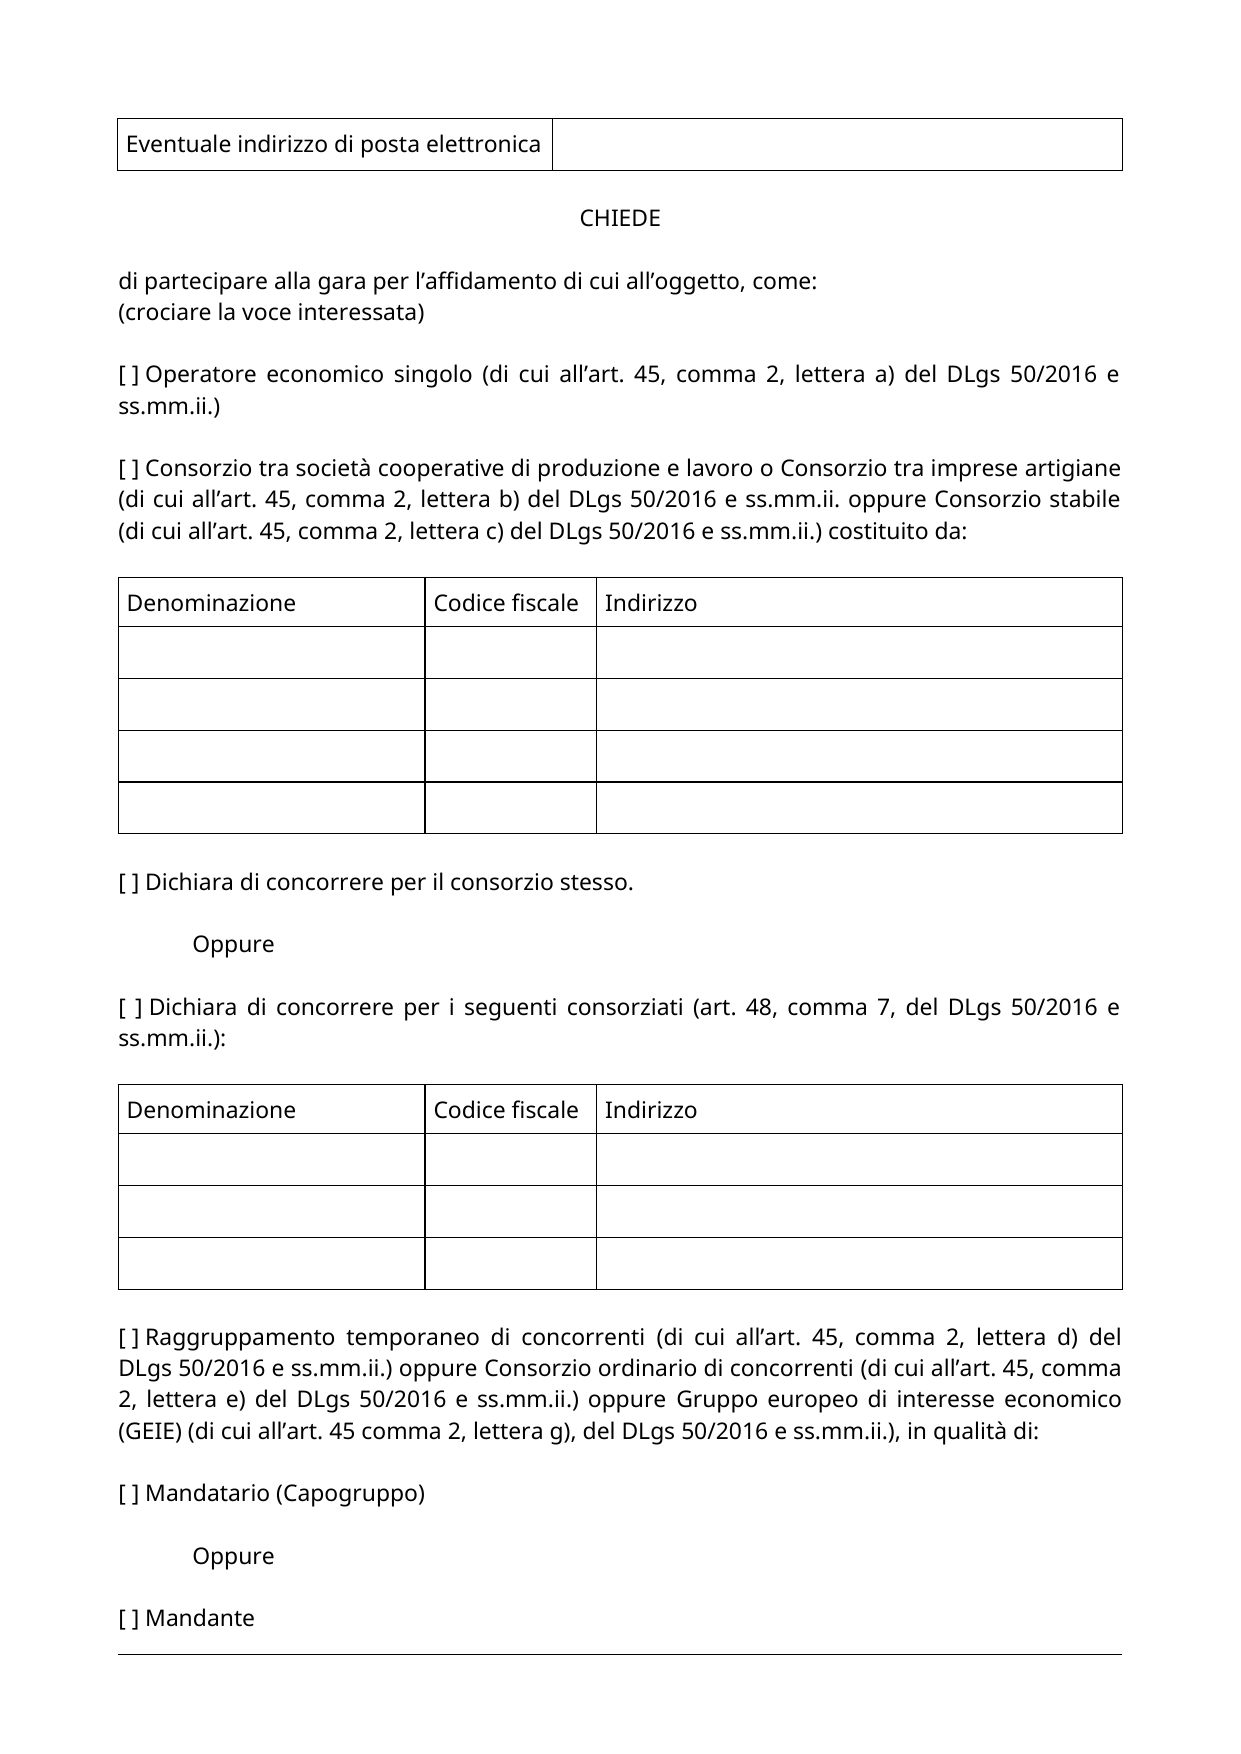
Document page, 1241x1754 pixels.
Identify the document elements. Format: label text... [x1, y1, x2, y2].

table_cell [553, 119, 1122, 170]
table_header Denominazione [119, 1085, 424, 1133]
text CHIEDE [118, 202, 1122, 233]
table_cell [119, 731, 424, 781]
table_cell [119, 1186, 424, 1237]
table_cell [597, 731, 1122, 781]
text Oppure [118, 928, 1122, 959]
table_cell [426, 731, 596, 781]
table_header Indirizzo [597, 578, 1122, 626]
table_cell [426, 783, 596, 833]
table_cell [426, 627, 596, 678]
text [ ] Operatore economico singolo (di cui all’art. 45, comma 2, lettera a) del DLgs 50/2016 e ss.mm.ii.) [118, 358, 1122, 421]
text di partecipare alla gara per l’affidamento di cui all’oggetto, come: [118, 265, 1122, 296]
text [ ] Dichiara di concorrere per il consorzio stesso. [118, 866, 1122, 897]
table_cell [119, 783, 424, 833]
text [ ] Dichiara di concorrere per i seguenti consorziati (art. 48, comma 7, del DLgs 50/2016 e ss.mm.ii.): [118, 991, 1122, 1053]
table_cell [597, 1134, 1122, 1185]
table_cell [597, 627, 1122, 678]
table_cell [597, 1186, 1122, 1237]
table_header Indirizzo [597, 1085, 1122, 1133]
text [ ] Mandatario (Capogruppo) [118, 1477, 1122, 1508]
table_cell [597, 783, 1122, 833]
table_cell [426, 1186, 596, 1237]
table_cell [597, 679, 1122, 730]
table_header Codice fiscale [426, 1085, 596, 1133]
table_cell [119, 1134, 424, 1185]
text [ ] Raggruppamento temporaneo di concorrenti (di cui all’art. 45, comma 2, lettera d) del DLgs 50/2016 e ss.mm.ii.) oppure Consorzio ordinario di concorrenti (di cui all’art. 45, comma 2, lettera e) del DLgs 50/2016 e ss.mm.ii.) oppure Gruppo europeo di interesse economico (GEIE) (di cui all’art. 45 comma 2, lettera g), del DLgs 50/2016 e ss.mm.ii.), in qualità di: [118, 1321, 1122, 1446]
table_cell [597, 1238, 1122, 1288]
text Oppure [118, 1539, 1122, 1571]
table_cell [426, 1134, 596, 1185]
table_cell [426, 679, 596, 730]
text [ ] Consorzio tra società cooperative di produzione e lavoro o Consorzio tra imprese artigiane (di cui all’art. 45, comma 2, lettera b) del DLgs 50/2016 e ss.mm.ii. oppure Consorzio stabile (di cui all’art. 45, comma 2, lettera c) del DLgs 50/2016 e ss.mm.ii.) costituito da: [118, 452, 1122, 546]
text (crociare la voce interessata) [118, 296, 1122, 327]
table_header Codice fiscale [426, 578, 596, 626]
table_cell [119, 627, 424, 678]
text [ ] Mandante [118, 1602, 1122, 1633]
table_cell [426, 1238, 596, 1288]
table_cell [119, 679, 424, 730]
table_cell [119, 1238, 424, 1288]
table_header Denominazione [119, 578, 424, 626]
table_cell Eventuale indirizzo di posta elettronica [118, 119, 552, 170]
